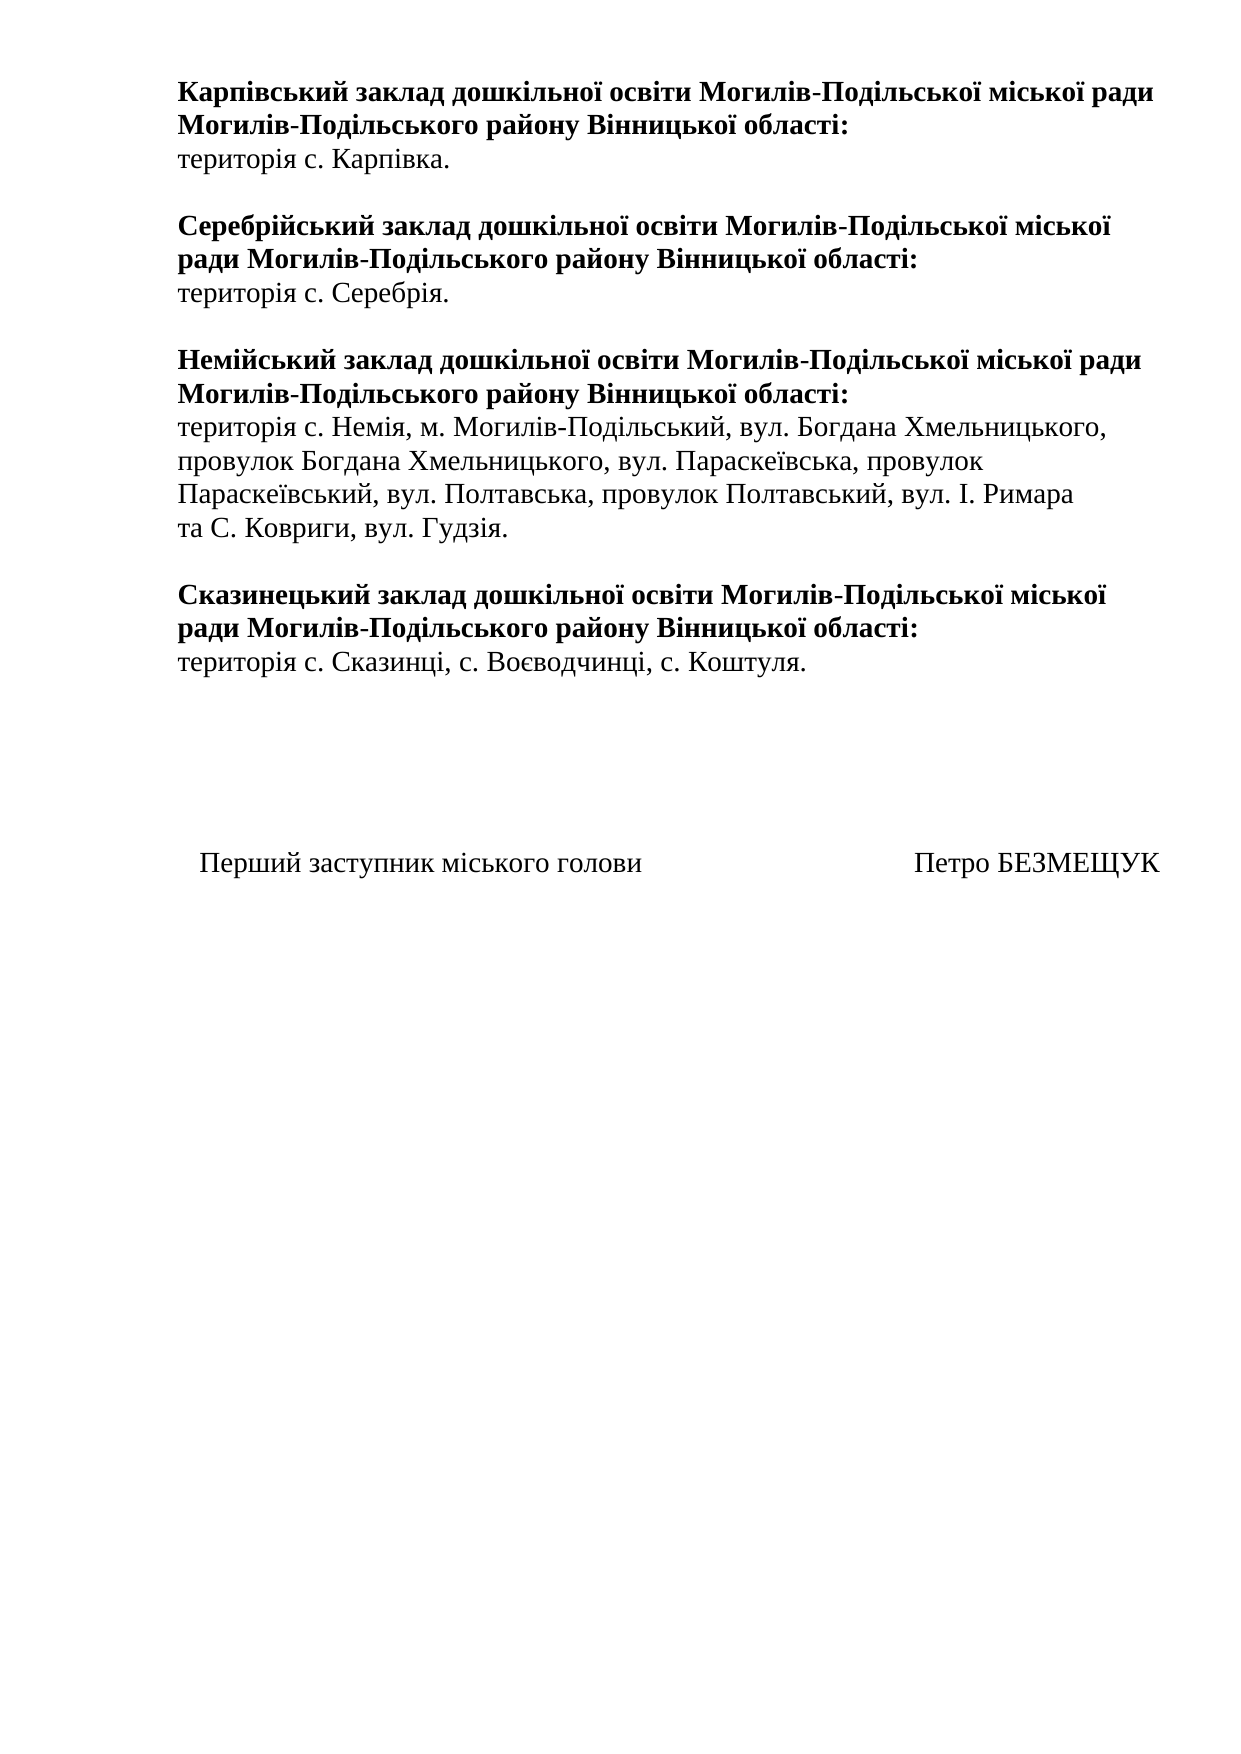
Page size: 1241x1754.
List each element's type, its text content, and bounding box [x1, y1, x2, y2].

text територія с. Сказинці, с. Воєводчинці, с. Коштуля. [177, 644, 1167, 678]
text Серебрійський заклад дошкільної освіти Могилів-Подільської міської ради Могилів-Подільського району Вінницької області: [177, 208, 1167, 275]
text Перший заступник міського голови Петро БЕЗМЕЩУК [177, 845, 1167, 879]
text Карпівський заклад дошкільної освіти Могилів-Подільської міської ради Могилів-Подільського району Вінницької області: [177, 74, 1167, 141]
text та С. Ковриги, вул. Гудзія. [177, 510, 1167, 543]
text територія с. Немія, м. Могилів-Подільський, вул. Богдана Хмельницького, [177, 409, 1167, 443]
text територія с. Серебрія. [177, 275, 1167, 309]
text Немійський заклад дошкільної освіти Могилів-Подільської міської ради Могилів-Подільського району Вінницької області: [177, 342, 1167, 409]
text Сказинецький заклад дошкільної освіти Могилів-Подільської міської ради Могилів-Подільського району Вінницької області: [177, 577, 1167, 644]
text провулок Богдана Хмельницького, вул. Параскеївська, провулок Параскеївський, вул. Полтавська, провулок Полтавський, вул. І. Римара [177, 443, 1167, 510]
text територія с. Карпівка. [177, 141, 1167, 174]
